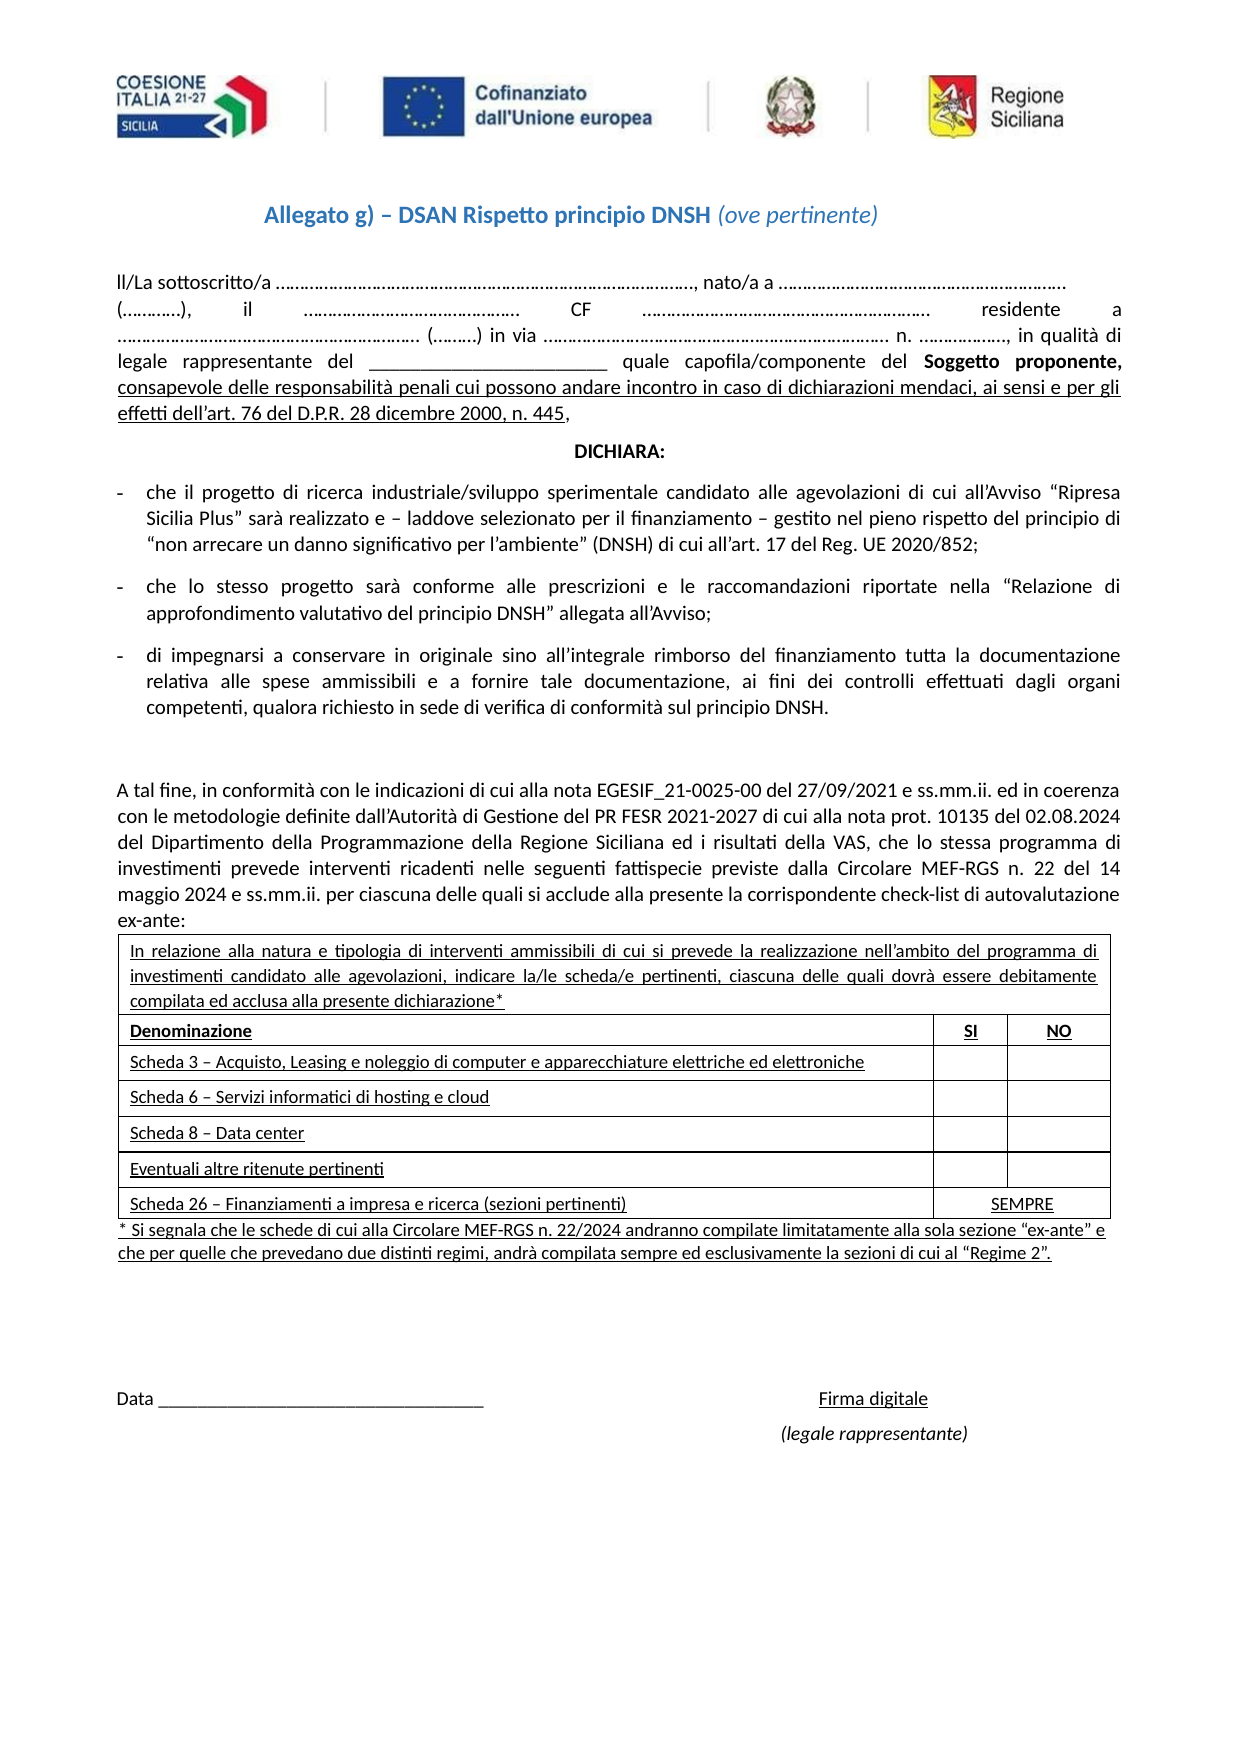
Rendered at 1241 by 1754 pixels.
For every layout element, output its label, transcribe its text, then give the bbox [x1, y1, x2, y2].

table_cell [934, 1117, 1007, 1151]
list che il progetto di ricerca industriale/sviluppo sperimentale candidato alle agevolazioni di cui all’Avviso “Ripresa Sicilia Plus” sarà realizzato e – laddove selezionato per il finanziamento – gestito nel pieno rispetto del principio di “non arrecare un danno significativo per l’ambiente” (DNSH) di cui all’art. 17 del Reg. UE 2020/852; [116, 479, 1122, 557]
table_cell Scheda 6 – Servizi informatici di hosting e cloud [119, 1081, 933, 1116]
list di impegnarsi a conservare in originale sino all’integrale rimborso del finanziamento tutta la documentazione relativa alle spese ammissibili e a fornire tale documentazione, ai fini dei controlli effettuati dagli organi competenti, qualora richiesto in sede di verifica di conformità sul principio DNSH. [116, 642, 1122, 720]
text (legale rappresentante) [116, 1421, 1105, 1446]
text * Si segnala che le schede di cui alla Circolare MEF-RGS n. 22/2024 andranno compilate limitatamente alla sola sezione “ex-ante” e che per quelle che prevedano due distinti regimi, andrà compilata sempre ed esclusivamente la sezioni di cui al “Regime 2”. [118, 1218, 1122, 1264]
text DICHIARA: [117, 438, 1122, 463]
table_cell Scheda 26 – Finanziamenti a impresa e ricerca (sezioni pertinenti) [119, 1188, 933, 1217]
table_cell [1008, 1153, 1110, 1187]
list che lo stesso progetto sarà conforme alle prescrizioni e le raccomandazioni riportate nella “Relazione di approfondimento valutativo del principio DNSH” allegata all’Avviso; [116, 574, 1122, 625]
text ll/La sottoscritto/a ……………………………………………………………………………, nato/a a …………………………………………………… [116, 269, 1122, 294]
table_cell Scheda 3 – Acquisto, Leasing e noleggio di computer e apparecchiature elettriche ed elettroniche [119, 1046, 933, 1080]
table_cell [1008, 1117, 1110, 1151]
table_cell [934, 1081, 1007, 1116]
table_cell SI [934, 1015, 1007, 1044]
table_cell Denominazione [119, 1015, 933, 1044]
table_cell [1008, 1046, 1110, 1080]
picture [116, 75, 1064, 139]
table_cell [934, 1046, 1007, 1080]
table_cell [1008, 1081, 1110, 1116]
text Data _________________________________ Firma digitale [116, 1386, 1122, 1410]
table_cell [934, 1153, 1007, 1187]
table_header In relazione alla natura e tipologia di interventi ammissibili di cui si prevede la realizzazione nell’ambito del programma di investimenti candidato alle agevolazioni, indicare la/le scheda/e pertinenti, ciascuna delle quali dovrà essere debitamente compilata ed acclusa alla presente dichiarazione* [119, 935, 1110, 1014]
text (…………), il ……………………………………… CF …………………………………………………… residente a ……………………………………………………… (………) in via ……………………………………………………………… n. ………………, in qualità di legale rappresentante del _______________________ quale capofila/componente del Soggetto proponente, consapevole delle responsabilità penali cui possono andare incontro in caso di dichiarazioni mendaci, ai sensi e per gli effetti dell’art. 76 del D.P.R. 28 dicembre 2000, n. 445, [116, 296, 1122, 426]
table_cell Scheda 8 – Data center [119, 1117, 933, 1151]
subtitle Allegato g) – DSAN Rispetto principio DNSH (ove pertinente) [191, 199, 1122, 229]
table_cell Eventuali altre ritenute pertinenti [119, 1153, 933, 1187]
text A tal fine, in conformità con le indicazioni di cui alla nota EGESIF_21-0025-00 del 27/09/2021 e ss.mm.ii. ed in coerenza con le metodologie definite dall’Autorità di Gestione del PR FESR 2021-2027 di cui alla nota prot. 10135 del 02.08.2024 del Dipartimento della Programmazione della Regione Siciliana ed i risultati della VAS, che lo stessa programma di investimenti prevede interventi ricadenti nelle seguenti fattispecie previste dalla Circolare MEF-RGS n. 22 del 14 maggio 2024 e ss.mm.ii. per ciascuna delle quali si acclude alla presente la corrispondente check-list di autovalutazione ex-ante: [116, 777, 1122, 933]
table_cell NO [1008, 1015, 1110, 1044]
table_cell SEMPRE [934, 1188, 1110, 1217]
